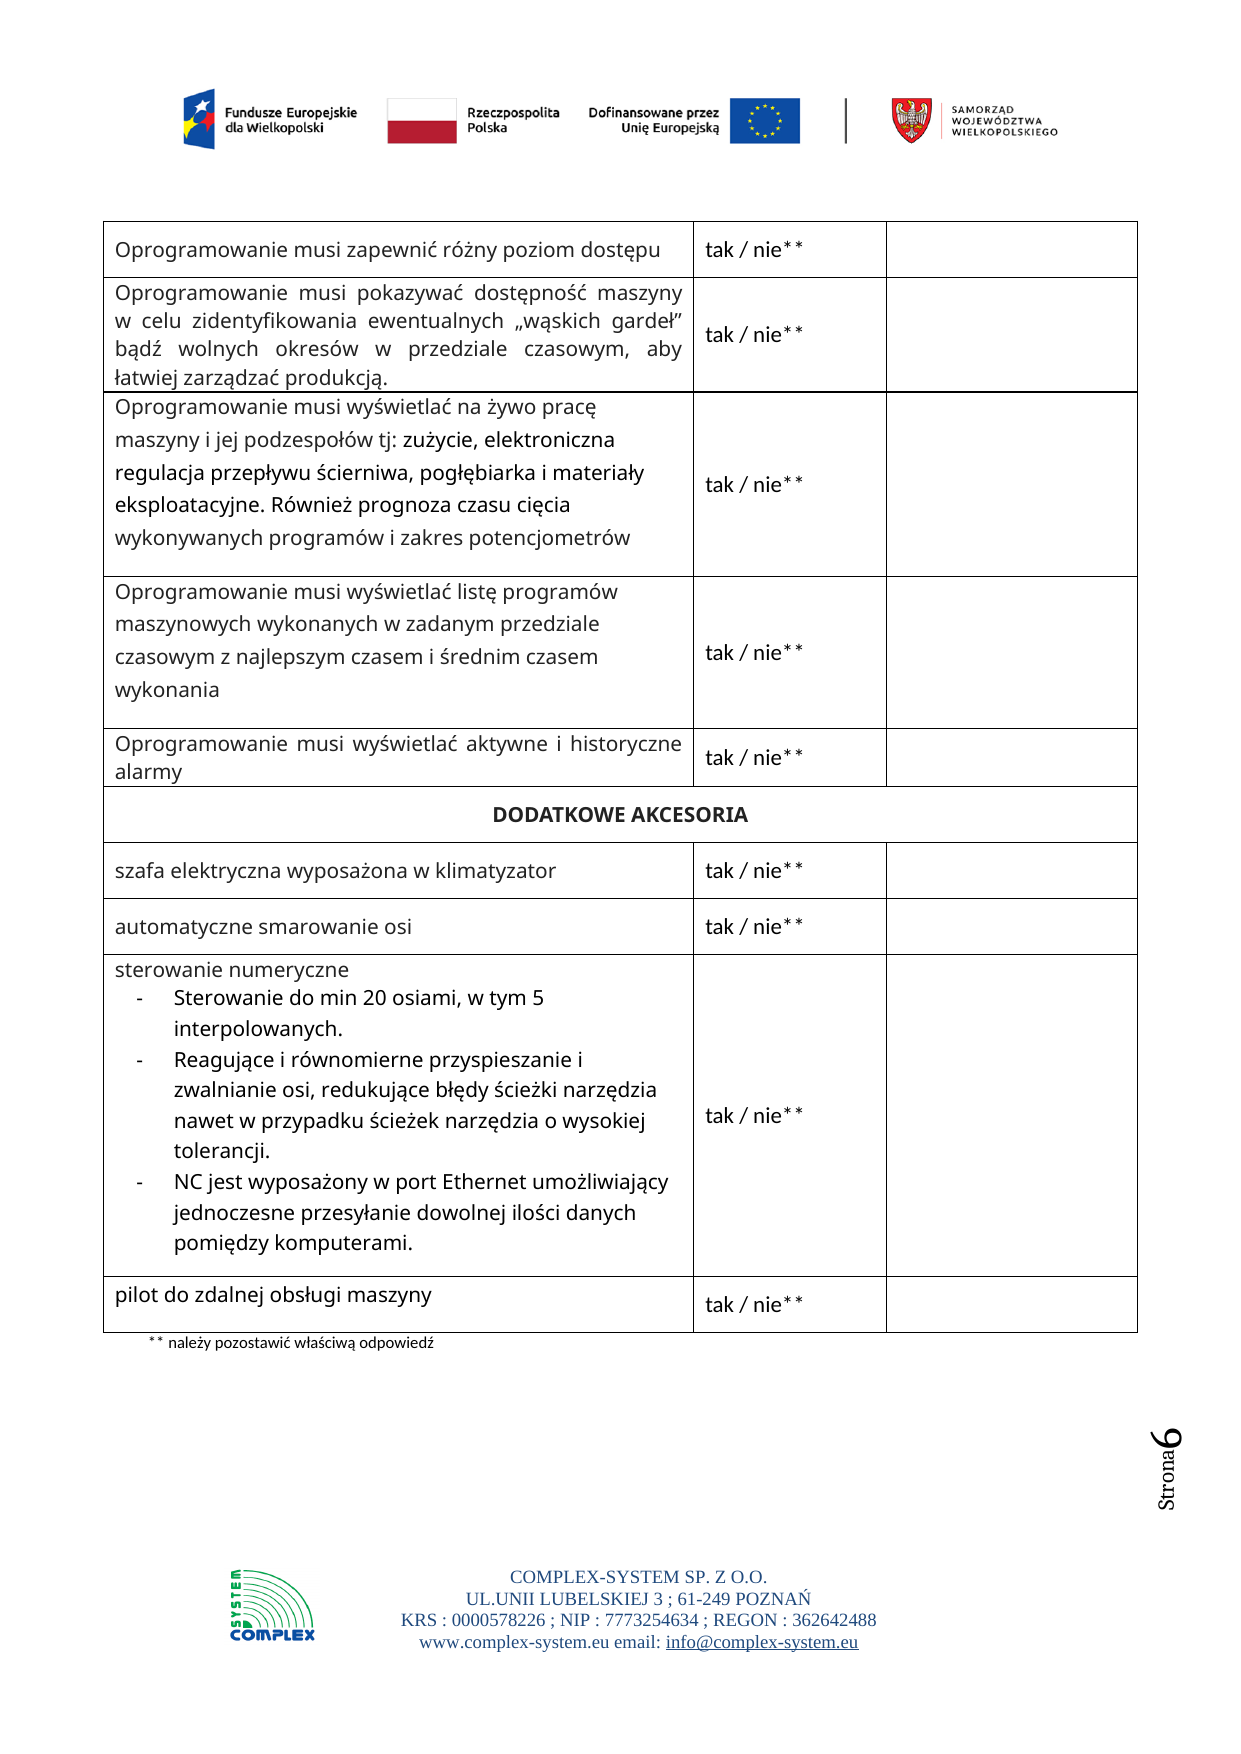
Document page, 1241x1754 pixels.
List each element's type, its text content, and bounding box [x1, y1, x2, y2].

table_cell Oprogramowanie musi wyświetlać listę programów maszynowych wykonanych w zadanym przedziale czasowym z najlepszym czasem i średnim czasem wykonania [104, 577, 693, 728]
table_cell tak / nie** [694, 729, 886, 786]
table_cell automatyczne smarowanie osi [104, 899, 693, 954]
table_cell [887, 729, 1137, 786]
table_cell DODATKOWE AKCESORIA [104, 787, 1137, 842]
table_cell tak / nie** [694, 577, 886, 728]
table_cell [887, 577, 1137, 728]
table_cell tak / nie** [694, 955, 886, 1276]
table_cell [887, 955, 1137, 1276]
table_cell Oprogramowanie musi pokazywać dostępność maszyny w celu zidentyfikowania ewentualnych „wąskich gardeł” bądź wolnych okresów w przedziale czasowym, aby łatwiej zarządzać produkcją. [104, 278, 693, 391]
text ** należy pozostawić właściwą odpowiedź [148, 1333, 1093, 1353]
table_cell [887, 222, 1137, 277]
table_cell tak / nie** [694, 278, 886, 391]
table_cell tak / nie** [694, 899, 886, 954]
picture [147, 73, 1093, 165]
table_cell pilot do zdalnej obsługi maszyny [104, 1277, 693, 1332]
table_cell tak / nie** [694, 843, 886, 898]
table_cell [887, 843, 1137, 898]
table_cell Oprogramowanie musi zapewnić różny poziom dostępu [104, 222, 693, 277]
table_cell [887, 1277, 1137, 1332]
table_cell szafa elektryczna wyposażona w klimatyzator [104, 843, 693, 898]
table_cell [887, 393, 1137, 576]
table_cell sterowanie numeryczne Sterowanie do min 20 osiami, w tym 5 interpolowanych. Reagujące i równomierne przyspieszanie i zwalnianie osi, redukujące błędy ścieżki narzędzia nawet w przypadku ścieżek narzędzia o wysokiej tolerancji. NC jest wyposażony w port Ethernet umożliwiający jednoczesne przesyłanie dowolnej ilości danych pomiędzy komputerami. [104, 955, 693, 1276]
table_cell Oprogramowanie musi wyświetlać na żywo pracę maszyny i jej podzespołów tj: zużycie, elektroniczna regulacja przepływu ścierniwa, pogłębiarka i materiały eksploatacyjne. Również prognoza czasu cięcia wykonywanych programów i zakres potencjometrów [104, 393, 693, 576]
table_cell Oprogramowanie musi wyświetlać aktywne i historyczne alarmy [104, 729, 693, 786]
table_cell tak / nie** [694, 393, 886, 576]
picture [223, 1566, 321, 1645]
table_cell tak / nie** [694, 222, 886, 277]
table_cell [887, 278, 1137, 391]
table_cell [887, 899, 1137, 954]
table_cell tak / nie** [694, 1277, 886, 1332]
